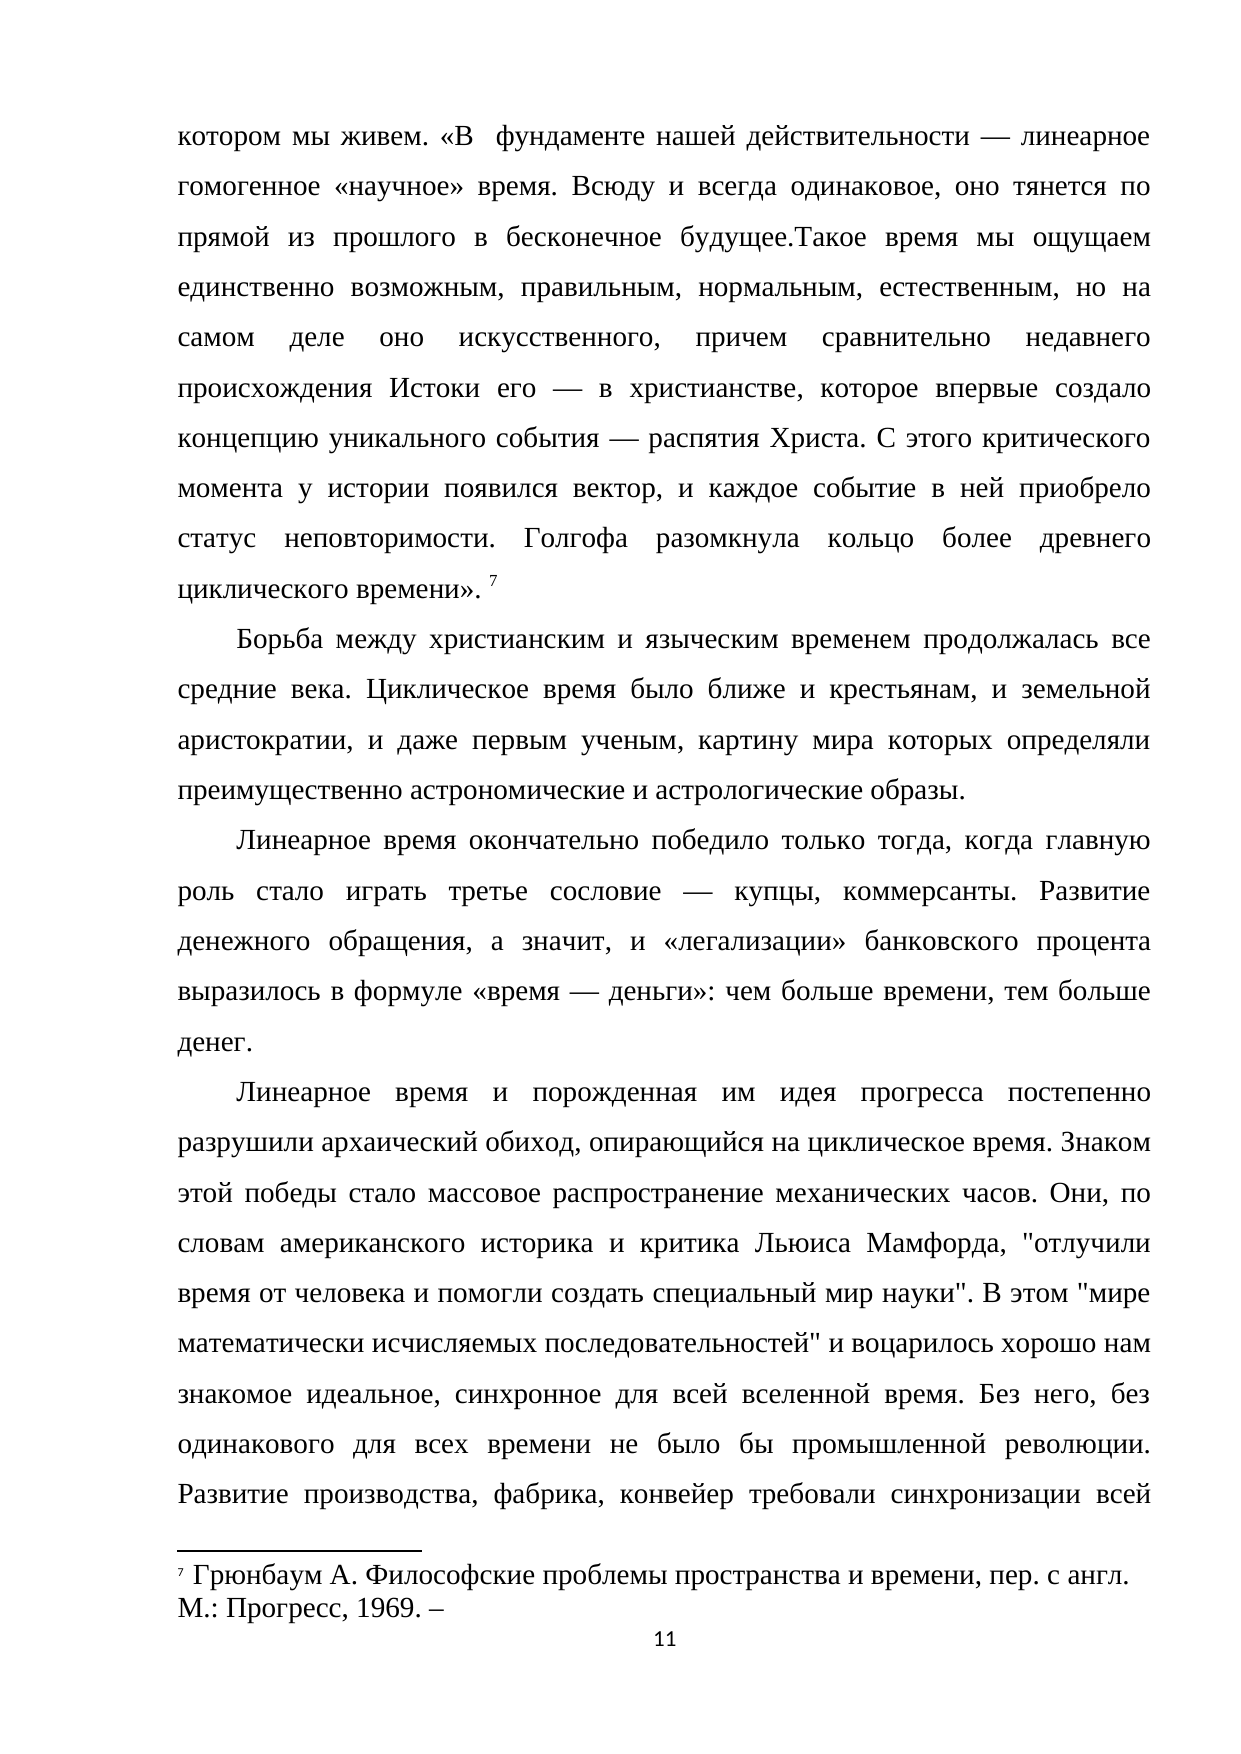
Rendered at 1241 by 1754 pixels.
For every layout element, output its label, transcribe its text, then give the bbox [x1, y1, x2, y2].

text Борьба между христианским и языческим временем продолжалась все средние века. Циклическое время было ближе и крестьянам, и земельной аристократии, и даже первым ученым, картину мира которых определяли преимущественно астрономические и астрологические образы. [177, 621, 1152, 806]
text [177, 118, 1152, 604]
text Линеарное время окончательно победило только тогда, когда главную роль стало играть третье сословие — купцы, коммерсанты. Развитие денежного обращения, а значит, и «легализации» банковского процента выразилось в формуле «время — деньги»: чем больше времени, тем больше денег. [177, 822, 1152, 1057]
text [177, 1074, 1152, 1510]
